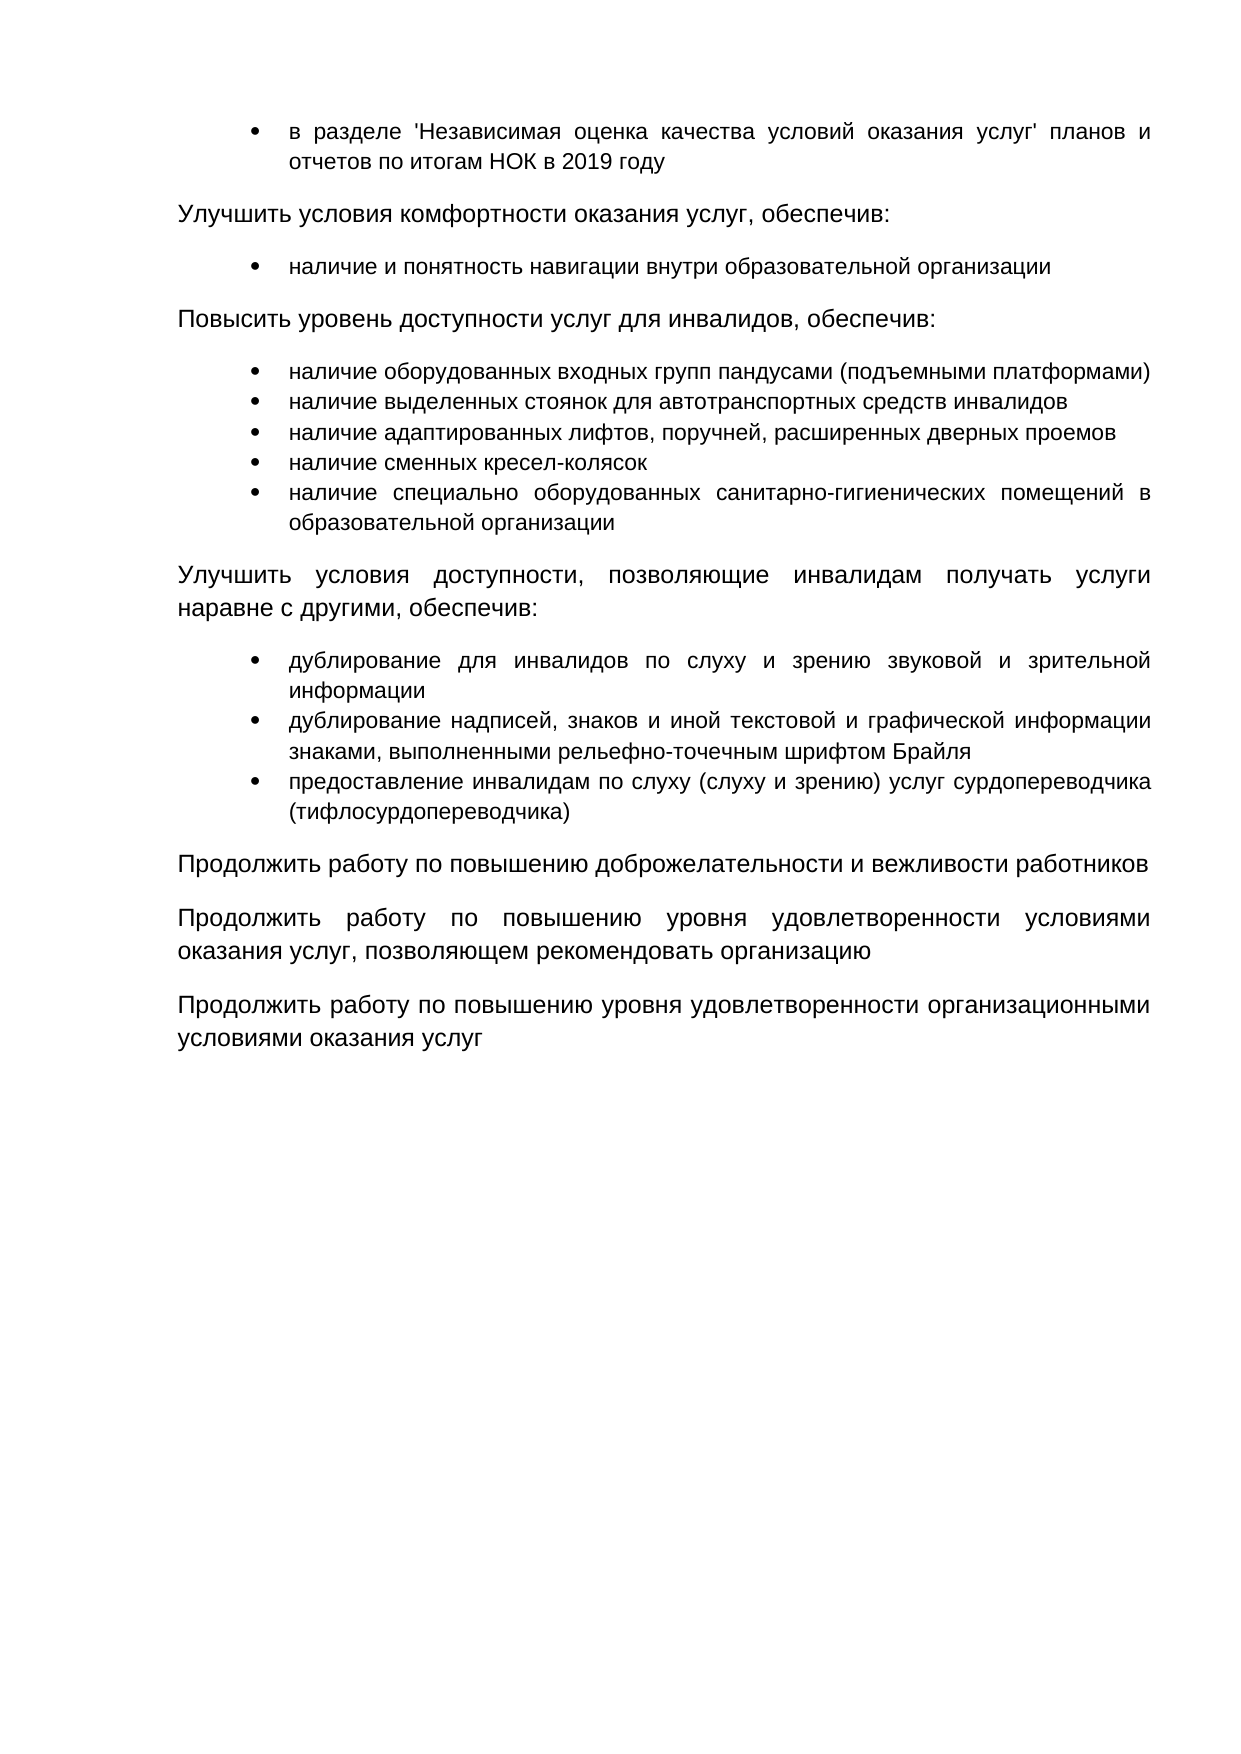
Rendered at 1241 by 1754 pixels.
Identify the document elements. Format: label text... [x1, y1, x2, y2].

list наличие сменных кресел-колясок [251, 449, 1152, 475]
text Продолжить работу по повышению уровня удовлетворенности условиями оказания услуг, позволяющем рекомендовать организацию [177, 903, 1152, 965]
list дублирование для инвалидов по слуху и зрению звуковой и зрительной информации [251, 647, 1152, 704]
list наличие специально оборудованных санитарно-гигиенических помещений в образовательной организации [251, 479, 1152, 536]
list наличие выделенных стоянок для автотранспортных средств инвалидов [251, 388, 1152, 415]
text Улучшить условия комфортности оказания услуг, обеспечив: [177, 199, 1152, 228]
list предоставление инвалидам по слуху (слуху и зрению) услуг сурдопереводчика (тифлосурдопереводчика) [251, 768, 1152, 824]
text Продолжить работу по повышению уровня удовлетворенности организационными условиями оказания услуг [177, 990, 1152, 1052]
text Продолжить работу по повышению доброжелательности и вежливости работников [177, 849, 1152, 878]
text Улучшить условия доступности, позволяющие инвалидам получать услуги наравне с другими, обеспечив: [177, 560, 1152, 622]
list в разделе 'Независимая оценка качества условий оказания услуг' планов и отчетов по итогам НОК в 2019 году [251, 118, 1152, 175]
list наличие оборудованных входных групп пандусами (подъемными платформами) [251, 358, 1152, 384]
list дублирование надписей, знаков и иной текстовой и графической информации знаками, выполненными рельефно-точечным шрифтом Брайля [251, 707, 1152, 764]
list наличие адаптированных лифтов, поручней, расширенных дверных проемов [251, 418, 1152, 445]
text Повысить уровень доступности услуг для инвалидов, обеспечив: [177, 304, 1152, 333]
list наличие и понятность навигации внутри образовательной организации [251, 253, 1152, 279]
